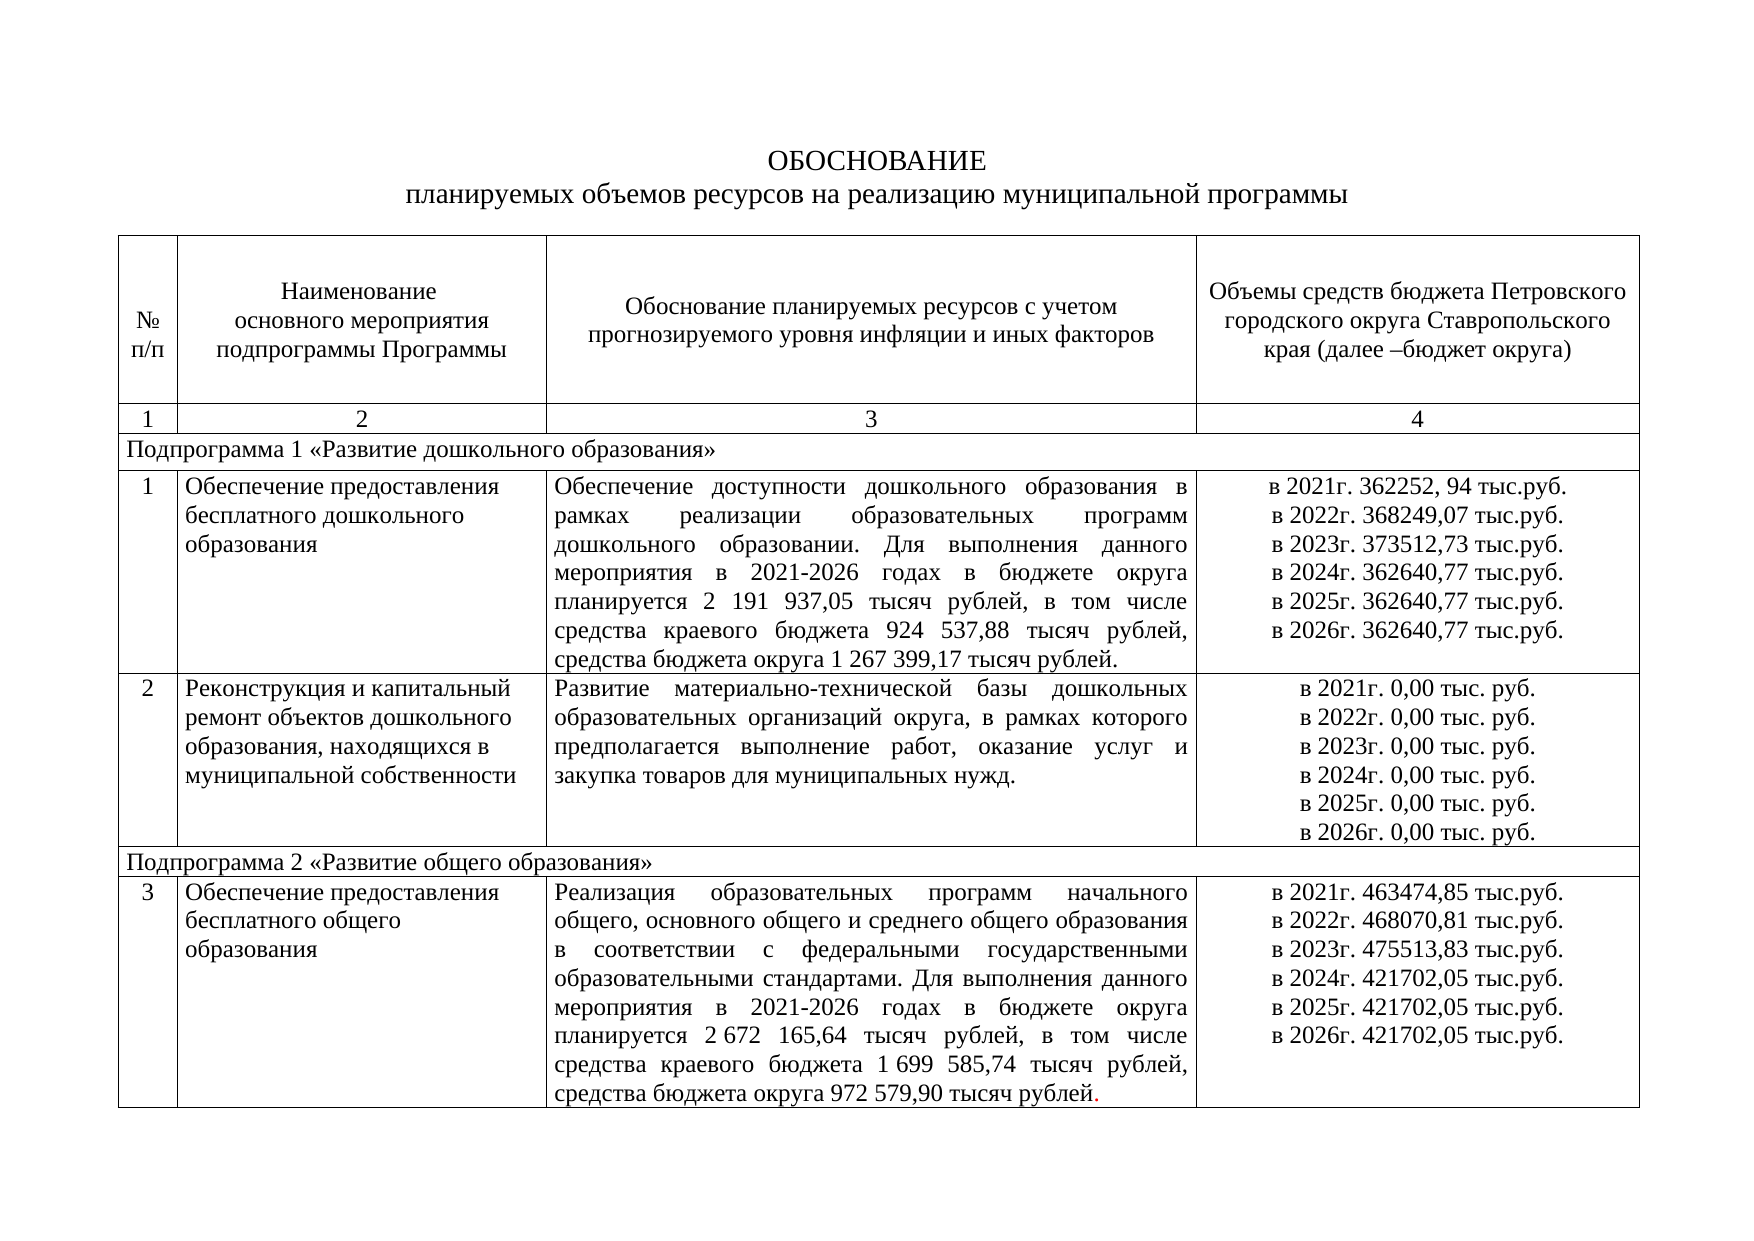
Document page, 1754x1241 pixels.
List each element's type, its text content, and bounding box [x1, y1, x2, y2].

table_cell 3 [547, 404, 1196, 433]
table_cell Реализация образовательных программ начального общего, основного общего и среднего общего образования в соответствии с федеральными государственными образовательными стандартами. Для выполнения данного мероприятия в 2021-2026 годах в бюджете округа планируется 2 672 165,64 тысяч рублей, в том числе средства краевого бюджета 1 699 585,74 тысяч рублей, средства бюджета округа 972 579,90 тысяч рублей. [547, 877, 1196, 1107]
table_cell 2 [119, 674, 177, 846]
table_cell Обеспечение предоставления бесплатного общего образования [178, 877, 546, 1107]
table_header Наименование основного мероприятия подпрограммы Программы [178, 236, 546, 403]
table_header Обоснование планируемых ресурсов с учетом прогнозируемого уровня инфляции и иных факторов [547, 236, 1196, 403]
table_cell 2 [178, 404, 546, 433]
table_cell Реконструкция и капитальный ремонт объектов дошкольного образования, находящихся в муниципальной собственности [178, 674, 546, 846]
table_cell Подпрограмма 2 «Развитие общего образования» [119, 847, 1639, 876]
subtitle ОБОСНОВАНИЕ [118, 143, 1636, 177]
table_cell Подпрограмма 1 «Развитие дошкольного образования» [119, 434, 1639, 470]
text планируемых объемов ресурсов на реализацию муниципальной программы [118, 177, 1636, 210]
table_cell в 2021г. 362252, 94 тыс.руб. в 2022г. 368249,07 тыс.руб. в 2023г. 373512,73 тыс.руб. в 2024г. 362640,77 тыс.руб. в 2025г. 362640,77 тыс.руб. в 2026г. 362640,77 тыс.руб. [1197, 471, 1639, 672]
table_cell в 2021г. 463474,85 тыс.руб. в 2022г. 468070,81 тыс.руб. в 2023г. 475513,83 тыс.руб. в 2024г. 421702,05 тыс.руб. в 2025г. 421702,05 тыс.руб. в 2026г. 421702,05 тыс.руб. [1197, 877, 1639, 1107]
table_cell 1 [119, 404, 177, 433]
table_cell 1 [119, 471, 177, 672]
table_cell 3 [119, 877, 177, 1107]
table_header Объемы средств бюджета Петровского городского округа Ставропольского края (далее –бюджет округа) [1197, 236, 1639, 403]
table_header № п/п [119, 236, 177, 403]
table_cell 4 [1197, 404, 1639, 433]
table_cell Развитие материально-технической базы дошкольных образовательных организаций округа, в рамках которого предполагается выполнение работ, оказание услуг и закупка товаров для муниципальных нужд. [547, 674, 1196, 846]
table_cell в 2021г. 0,00 тыс. руб. в 2022г. 0,00 тыс. руб. в 2023г. 0,00 тыс. руб. в 2024г. 0,00 тыс. руб. в 2025г. 0,00 тыс. руб. в 2026г. 0,00 тыс. руб. [1197, 674, 1639, 846]
table_cell Обеспечение доступности дошкольного образования в рамках реализации образовательных программ дошкольного образовании. Для выполнения данного мероприятия в 2021-2026 годах в бюджете округа планируется 2 191 937,05 тысяч рублей, в том числе средства краевого бюджета 924 537,88 тысяч рублей, средства бюджета округа 1 267 399,17 тысяч рублей. [547, 471, 1196, 672]
table_cell Обеспечение предоставления бесплатного дошкольного образования [178, 471, 546, 672]
